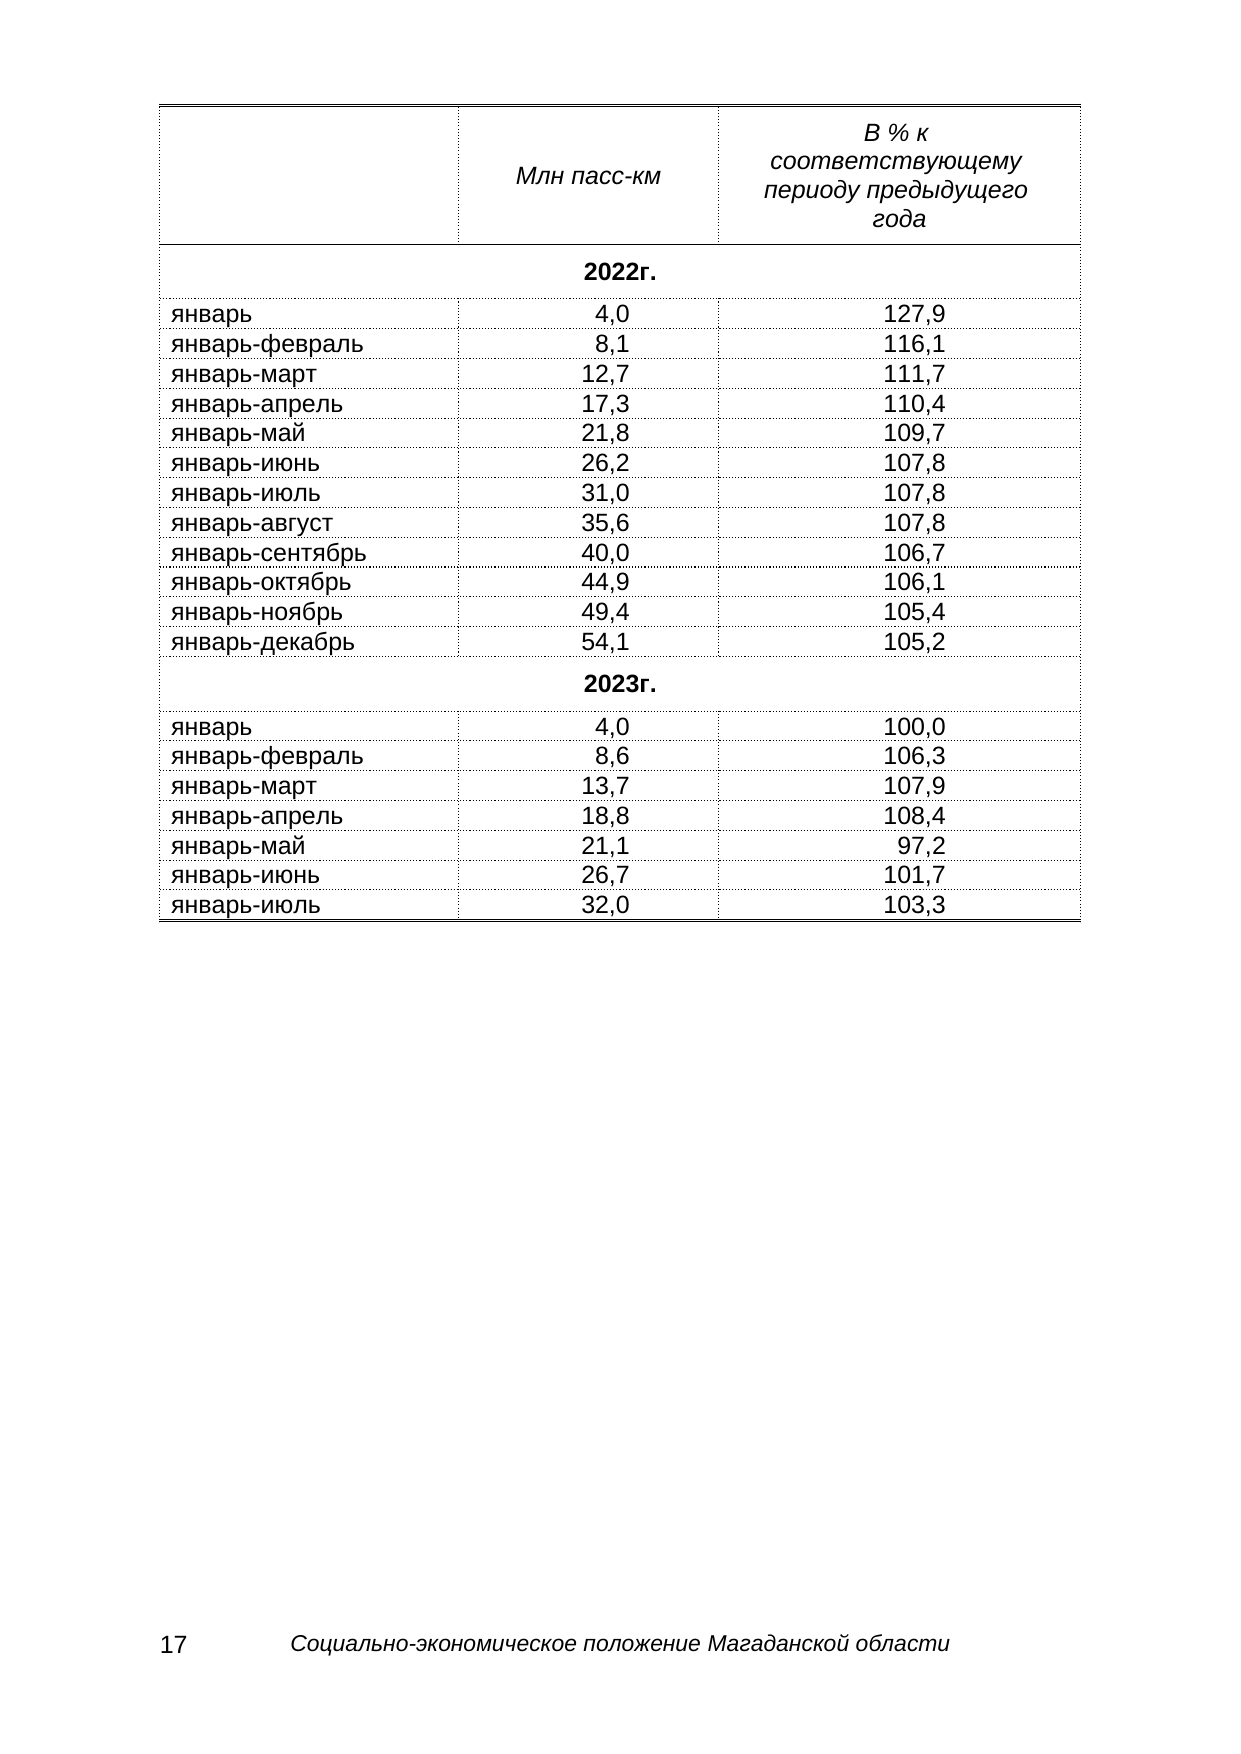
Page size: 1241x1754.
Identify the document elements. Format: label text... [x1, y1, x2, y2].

table_cell январь-апрель [160, 800, 459, 830]
table_cell 21,1 [459, 830, 718, 859]
table_cell 21,8 [459, 418, 718, 447]
table_cell январь-март [160, 358, 459, 388]
table_cell 111,7 [718, 358, 1081, 388]
table_cell 101,7 [718, 860, 1081, 889]
table_cell 106,7 [718, 537, 1081, 566]
table_header Млн пасс-км [459, 107, 718, 243]
table_cell 2022г. [160, 245, 1081, 298]
table_cell январь-июнь [160, 447, 459, 477]
table_cell январь-июль [160, 889, 459, 919]
table_cell 40,0 [459, 537, 718, 566]
table_cell 44,9 [459, 566, 718, 596]
table_cell январь-апрель [160, 388, 459, 417]
table_cell 127,9 [718, 298, 1081, 328]
table_cell 49,4 [459, 596, 718, 626]
table_cell 13,7 [459, 770, 718, 800]
table_cell 32,0 [459, 889, 718, 919]
table_cell январь-май [160, 830, 459, 859]
table_cell 106,1 [718, 566, 1081, 596]
table_cell январь-сентябрь [160, 537, 459, 566]
table_cell 2023г. [160, 656, 1081, 711]
table_cell январь-декабрь [160, 626, 459, 656]
table_cell январь-февраль [160, 740, 459, 770]
table_cell 105,4 [718, 596, 1081, 626]
table_cell 108,4 [718, 800, 1081, 830]
table_cell 26,2 [459, 447, 718, 477]
table_cell 17,3 [459, 388, 718, 417]
table_cell 109,7 [718, 418, 1081, 447]
table_cell 97,2 [718, 830, 1081, 859]
table_cell 12,7 [459, 358, 718, 388]
table_cell 8,1 [459, 328, 718, 358]
table_cell 4,0 [459, 711, 718, 740]
table_header [160, 107, 459, 243]
table_cell январь-ноябрь [160, 596, 459, 626]
table_cell 35,6 [459, 507, 718, 537]
table_cell январь-август [160, 507, 459, 537]
table_cell 100,0 [718, 711, 1081, 740]
table_cell 54,1 [459, 626, 718, 656]
table_cell 103,3 [718, 889, 1081, 919]
table_header В % к соответствующему периоду предыдущего года [718, 107, 1081, 243]
table_cell 107,8 [718, 477, 1081, 507]
table_cell 110,4 [718, 388, 1081, 417]
table_cell 107,9 [718, 770, 1081, 800]
table_cell 4,0 [459, 298, 718, 328]
table_cell январь-октябрь [160, 566, 459, 596]
table_cell январь-июль [160, 477, 459, 507]
table_cell январь-февраль [160, 328, 459, 358]
table_cell 26,7 [459, 860, 718, 889]
table_cell январь-июнь [160, 860, 459, 889]
table_cell 116,1 [718, 328, 1081, 358]
table_cell 106,3 [718, 740, 1081, 770]
table_cell январь-май [160, 418, 459, 447]
table_cell январь [160, 298, 459, 328]
table_cell 105,2 [718, 626, 1081, 656]
table_cell 18,8 [459, 800, 718, 830]
table_cell январь [160, 711, 459, 740]
table_cell 107,8 [718, 447, 1081, 477]
table_cell 8,6 [459, 740, 718, 770]
table_cell 107,8 [718, 507, 1081, 537]
table_cell январь-март [160, 770, 459, 800]
table_cell 31,0 [459, 477, 718, 507]
